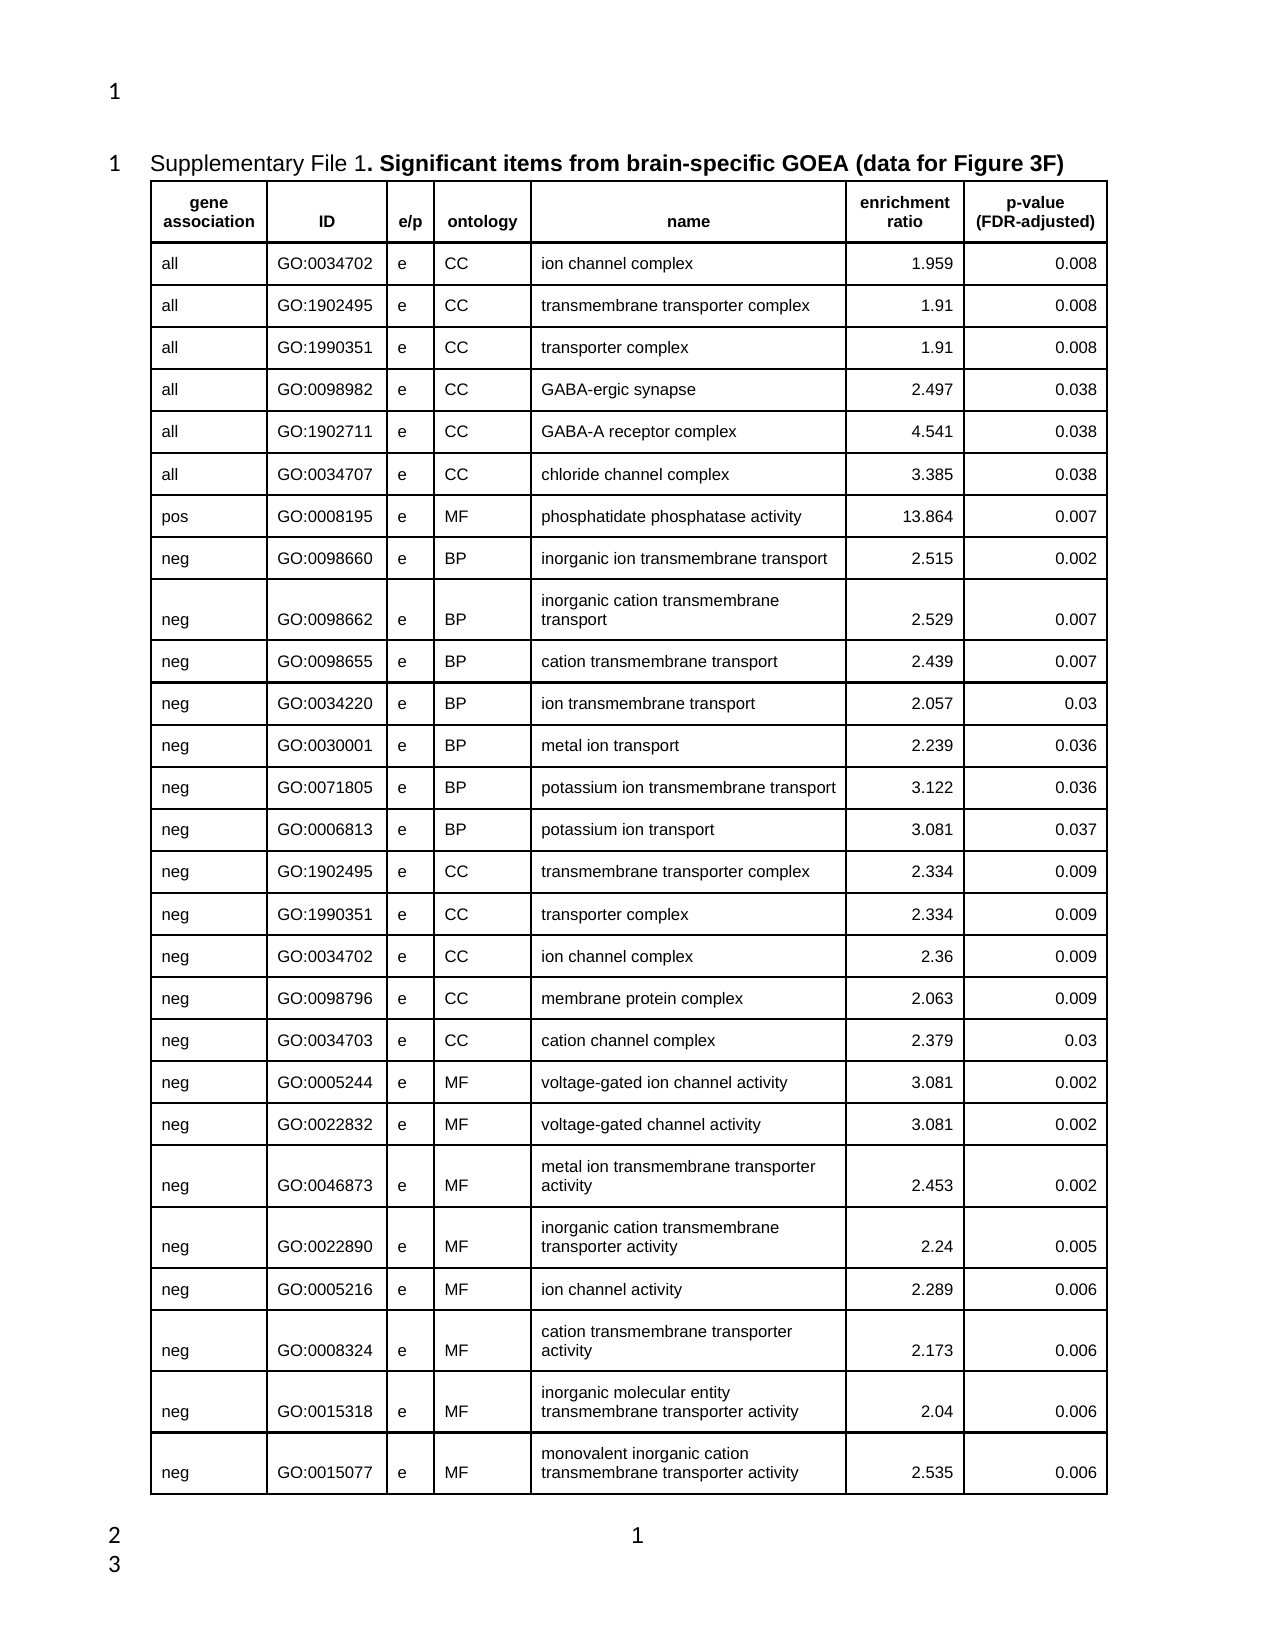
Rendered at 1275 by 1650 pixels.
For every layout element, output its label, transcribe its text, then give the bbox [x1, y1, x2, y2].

table_cell e [388, 641, 433, 681]
table_cell cation transmembrane transport [532, 641, 845, 681]
table_cell ion transmembrane transport [532, 684, 845, 723]
table_cell 1.91 [847, 328, 963, 368]
table_cell GO:1902495 [268, 286, 386, 326]
table_cell 0.03 [965, 684, 1106, 723]
table_cell 0.006 [965, 1434, 1106, 1493]
table_cell transporter complex [532, 328, 845, 368]
table_cell MF [435, 1434, 530, 1493]
table_cell 0.006 [965, 1372, 1106, 1431]
table_cell all [152, 370, 266, 410]
table_cell ion channel complex [532, 244, 845, 283]
table_cell BP [435, 768, 530, 808]
table_cell GABA-A receptor complex [532, 412, 845, 452]
table_cell 2.334 [847, 894, 963, 934]
table_cell 2.379 [847, 1020, 963, 1060]
table_cell neg [152, 1062, 266, 1102]
table_cell e [388, 894, 433, 934]
table_cell metal ion transmembrane transporter activity [532, 1146, 845, 1206]
table_cell neg [152, 641, 266, 681]
table_cell GO:0030001 [268, 726, 386, 766]
table_cell metal ion transport [532, 726, 845, 766]
table_cell 3.081 [847, 810, 963, 850]
table_cell GO:0005244 [268, 1062, 386, 1102]
table_cell GO:0034220 [268, 684, 386, 723]
table_cell GO:0034702 [268, 936, 386, 976]
table_cell 0.007 [965, 496, 1106, 536]
table_cell 2.497 [847, 370, 963, 410]
table_cell GO:0008195 [268, 496, 386, 536]
table_cell e [388, 1146, 433, 1206]
table_cell 2.529 [847, 580, 963, 639]
table_cell 2.36 [847, 936, 963, 976]
table_cell neg [152, 978, 266, 1018]
table_cell GO:1990351 [268, 328, 386, 368]
table_header gene association [152, 182, 266, 241]
table_cell neg [152, 1146, 266, 1206]
table_cell inorganic cation transmembrane transport [532, 580, 845, 639]
table_cell 2.173 [847, 1311, 963, 1370]
table_cell cation channel complex [532, 1020, 845, 1060]
table_cell BP [435, 684, 530, 723]
table_cell 0.002 [965, 538, 1106, 578]
table_cell chloride channel complex [532, 454, 845, 494]
table_cell GO:0034702 [268, 244, 386, 283]
table_cell e [388, 286, 433, 326]
table_cell e [388, 810, 433, 850]
table_cell 0.03 [965, 1020, 1106, 1060]
table_cell GABA-ergic synapse [532, 370, 845, 410]
table_cell GO:0098655 [268, 641, 386, 681]
table_cell neg [152, 1372, 266, 1431]
table_cell BP [435, 726, 530, 766]
text Supplementary File 1. Significant items from brain-specific GOEA (data for Figure 3F) [150, 150, 1125, 176]
table_cell BP [435, 641, 530, 681]
table_cell GO:0015318 [268, 1372, 386, 1431]
table_cell voltage-gated ion channel activity [532, 1062, 845, 1102]
table_cell 3.122 [847, 768, 963, 808]
table_cell e [388, 370, 433, 410]
table_cell potassium ion transmembrane transport [532, 768, 845, 808]
table_cell 2.453 [847, 1146, 963, 1206]
table_cell phosphatidate phosphatase activity [532, 496, 845, 536]
table_cell transmembrane transporter complex [532, 286, 845, 326]
table_cell neg [152, 936, 266, 976]
table_cell all [152, 244, 266, 283]
table_cell e [388, 1372, 433, 1431]
table_cell neg [152, 1104, 266, 1144]
table_cell e [388, 936, 433, 976]
table_cell 0.036 [965, 768, 1106, 808]
table_cell neg [152, 1208, 266, 1267]
table_cell GO:0046873 [268, 1146, 386, 1206]
table_cell CC [435, 1020, 530, 1060]
table_cell e [388, 1104, 433, 1144]
table_cell MF [435, 496, 530, 536]
table_header ontology [435, 182, 530, 241]
table_cell 3.385 [847, 454, 963, 494]
table_cell GO:0005216 [268, 1269, 386, 1309]
table_cell CC [435, 286, 530, 326]
table_cell GO:0008324 [268, 1311, 386, 1370]
table_cell MF [435, 1372, 530, 1431]
table_cell e [388, 1311, 433, 1370]
table_cell 2.057 [847, 684, 963, 723]
table_cell GO:0098662 [268, 580, 386, 639]
table_cell 2.289 [847, 1269, 963, 1309]
table_cell CC [435, 454, 530, 494]
table_cell BP [435, 810, 530, 850]
table_cell 0.006 [965, 1269, 1106, 1309]
table_cell e [388, 852, 433, 892]
table_cell 0.008 [965, 328, 1106, 368]
table_cell CC [435, 936, 530, 976]
table_cell 0.005 [965, 1208, 1106, 1267]
table_cell 2.535 [847, 1434, 963, 1493]
table_cell 0.008 [965, 286, 1106, 326]
table_cell e [388, 328, 433, 368]
table_cell e [388, 1208, 433, 1267]
table_cell e [388, 1269, 433, 1309]
table_cell 0.002 [965, 1146, 1106, 1206]
table_cell 2.439 [847, 641, 963, 681]
table_cell neg [152, 538, 266, 578]
table_cell neg [152, 1311, 266, 1370]
table_cell CC [435, 370, 530, 410]
table_cell GO:0015077 [268, 1434, 386, 1493]
table_cell all [152, 454, 266, 494]
table_cell transmembrane transporter complex [532, 852, 845, 892]
table_cell inorganic ion transmembrane transport [532, 538, 845, 578]
table_cell 0.009 [965, 978, 1106, 1018]
table_cell 0.002 [965, 1062, 1106, 1102]
table_cell BP [435, 538, 530, 578]
table_cell GO:0034703 [268, 1020, 386, 1060]
table_cell e [388, 1434, 433, 1493]
table_cell 0.038 [965, 370, 1106, 410]
table_cell GO:0022832 [268, 1104, 386, 1144]
table_cell MF [435, 1062, 530, 1102]
table_cell CC [435, 412, 530, 452]
table_cell neg [152, 684, 266, 723]
table_cell cation transmembrane transporter activity [532, 1311, 845, 1370]
table_cell e [388, 684, 433, 723]
table_cell 2.063 [847, 978, 963, 1018]
table_cell CC [435, 328, 530, 368]
table_cell neg [152, 1434, 266, 1493]
table_cell 0.009 [965, 852, 1106, 892]
table_cell GO:1902495 [268, 852, 386, 892]
table_cell inorganic molecular entity transmembrane transporter activity [532, 1372, 845, 1431]
table_cell e [388, 496, 433, 536]
table_cell e [388, 580, 433, 639]
table_cell 0.036 [965, 726, 1106, 766]
table_cell potassium ion transport [532, 810, 845, 850]
table_cell 0.007 [965, 580, 1106, 639]
table_cell 0.009 [965, 894, 1106, 934]
table_header enrichment ratio [847, 182, 963, 241]
table_cell e [388, 454, 433, 494]
table_cell 2.334 [847, 852, 963, 892]
table_cell 0.038 [965, 412, 1106, 452]
table_cell 2.239 [847, 726, 963, 766]
table_cell 3.081 [847, 1062, 963, 1102]
table_cell neg [152, 580, 266, 639]
table_cell GO:0006813 [268, 810, 386, 850]
table_cell MF [435, 1311, 530, 1370]
table_cell 1.959 [847, 244, 963, 283]
table_cell voltage-gated channel activity [532, 1104, 845, 1144]
table_cell 2.515 [847, 538, 963, 578]
table_cell MF [435, 1104, 530, 1144]
table_cell neg [152, 852, 266, 892]
table_cell CC [435, 244, 530, 283]
table_cell neg [152, 810, 266, 850]
table_cell neg [152, 1020, 266, 1060]
table_cell transporter complex [532, 894, 845, 934]
table_cell CC [435, 852, 530, 892]
table_cell CC [435, 894, 530, 934]
table_cell 3.081 [847, 1104, 963, 1144]
table_cell GO:0022890 [268, 1208, 386, 1267]
table_header e/p [388, 182, 433, 241]
table_cell MF [435, 1208, 530, 1267]
table_cell BP [435, 580, 530, 639]
table_cell 1.91 [847, 286, 963, 326]
table_cell all [152, 328, 266, 368]
table_cell neg [152, 894, 266, 934]
table_cell e [388, 978, 433, 1018]
table_cell pos [152, 496, 266, 536]
table_cell 4.541 [847, 412, 963, 452]
table_cell 2.24 [847, 1208, 963, 1267]
table_cell GO:0071805 [268, 768, 386, 808]
table_cell e [388, 1062, 433, 1102]
table_cell MF [435, 1269, 530, 1309]
table_cell CC [435, 978, 530, 1018]
table_cell all [152, 286, 266, 326]
table_cell e [388, 768, 433, 808]
table_cell monovalent inorganic cation transmembrane transporter activity [532, 1434, 845, 1493]
table_cell 13.864 [847, 496, 963, 536]
table_cell e [388, 244, 433, 283]
table_cell 0.038 [965, 454, 1106, 494]
table_header ID [268, 182, 386, 241]
table_cell membrane protein complex [532, 978, 845, 1018]
table_cell e [388, 726, 433, 766]
table_cell 0.002 [965, 1104, 1106, 1144]
table_cell MF [435, 1146, 530, 1206]
table_cell GO:0034707 [268, 454, 386, 494]
table_cell neg [152, 1269, 266, 1309]
table_cell e [388, 538, 433, 578]
table_cell e [388, 1020, 433, 1060]
table_cell neg [152, 726, 266, 766]
table_cell e [388, 412, 433, 452]
table_cell neg [152, 768, 266, 808]
table_cell GO:1990351 [268, 894, 386, 934]
table_header p-value (FDR-adjusted) [965, 182, 1106, 241]
table_cell GO:0098660 [268, 538, 386, 578]
table_cell 0.037 [965, 810, 1106, 850]
table_cell 0.007 [965, 641, 1106, 681]
table_cell inorganic cation transmembrane transporter activity [532, 1208, 845, 1267]
table_header name [532, 182, 845, 241]
table_cell 0.006 [965, 1311, 1106, 1370]
table_cell 0.009 [965, 936, 1106, 976]
table_cell 2.04 [847, 1372, 963, 1431]
table_cell ion channel complex [532, 936, 845, 976]
table_cell GO:1902711 [268, 412, 386, 452]
table_cell GO:0098982 [268, 370, 386, 410]
table_cell GO:0098796 [268, 978, 386, 1018]
table_cell all [152, 412, 266, 452]
table_cell 0.008 [965, 244, 1106, 283]
table_cell ion channel activity [532, 1269, 845, 1309]
